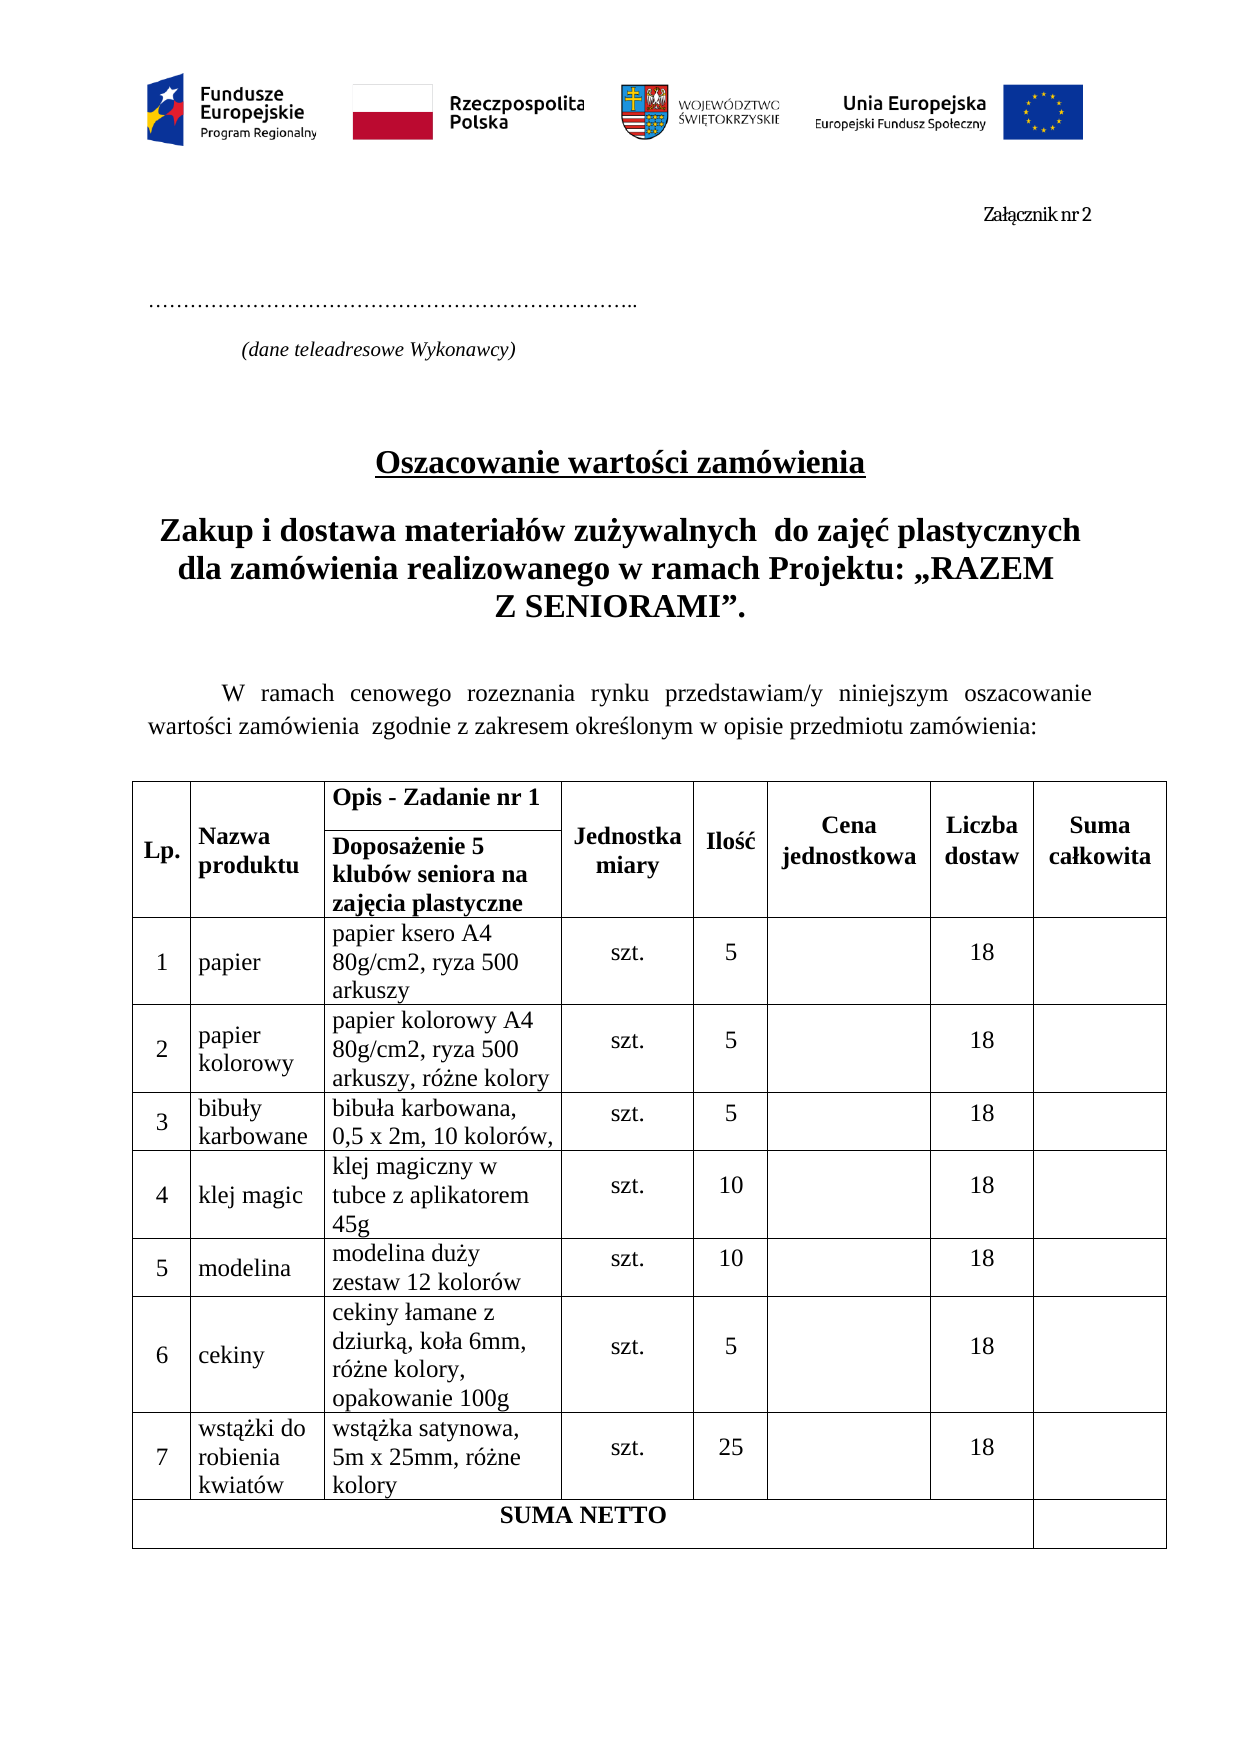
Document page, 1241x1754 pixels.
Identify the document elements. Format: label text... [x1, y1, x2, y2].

table_cell [1034, 1239, 1166, 1296]
table_cell [768, 1151, 930, 1237]
table_cell 2 [133, 1005, 190, 1092]
table_cell [1034, 1413, 1166, 1499]
table_cell 25 [694, 1413, 767, 1499]
table_cell szt. [562, 1239, 693, 1296]
table_cell 5 [694, 918, 767, 1004]
text Zakup i dostawa materiałów zużywalnych do zajęć plastycznych dla zamówienia realizowanego w ramach Projektu: „RAZEM Z SENIORAMI”. [148, 510, 1093, 625]
picture [621, 73, 780, 146]
table_cell bibuła karbowana, 0,5 x 2m, 10 kolorów, [325, 1093, 561, 1150]
table_cell 18 [931, 1151, 1033, 1237]
table_cell wstążka satynowa, 5m x 25mm, różne kolory [325, 1413, 561, 1499]
table_cell [768, 918, 930, 1004]
text Oszacowanie wartości zamówienia [148, 443, 1093, 481]
table_cell papier kolorowy [191, 1005, 324, 1092]
table_cell 5 [133, 1239, 190, 1296]
table_cell 5 [694, 1297, 767, 1412]
table_cell [768, 1005, 930, 1092]
table_cell [1034, 1151, 1166, 1237]
table_cell szt. [562, 1093, 693, 1150]
table_cell szt. [562, 1413, 693, 1499]
table_cell papier [191, 918, 324, 1004]
table_cell klej magic [191, 1151, 324, 1237]
table_cell 4 [133, 1151, 190, 1237]
text (dane teleadresowe Wykonawcy) [148, 339, 1093, 360]
table_cell 6 [133, 1297, 190, 1412]
table_header Suma całkowita [1034, 782, 1166, 917]
table_cell 10 [694, 1151, 767, 1237]
table_header Lp. [133, 782, 190, 917]
table_cell [1034, 1297, 1166, 1412]
table_cell szt. [562, 1005, 693, 1092]
table_cell 18 [931, 1297, 1033, 1412]
picture [352, 73, 584, 146]
table_cell papier kolorowy A4 80g/cm2, ryza 500 arkuszy, różne kolory [325, 1005, 561, 1092]
table_cell [768, 1239, 930, 1296]
table_cell szt. [562, 918, 693, 1004]
table_cell 18 [931, 918, 1033, 1004]
text W ramach cenowego rozeznania rynku przedstawiam/y niniejszym oszacowanie wartości zamówienia zgodnie z zakresem określonym w opisie przedmiotu zamówienia: [148, 678, 1093, 739]
table_header Ilość [694, 782, 767, 917]
table_cell cekiny łamane z dziurką, koła 6mm, różne kolory, opakowanie 100g [325, 1297, 561, 1412]
table_cell [1034, 1093, 1166, 1150]
picture [816, 73, 1083, 146]
table_cell papier ksero A4 80g/cm2, ryza 500 arkuszy [325, 918, 561, 1004]
table_header Jednostka miary [562, 782, 693, 917]
table_cell szt. [562, 1297, 693, 1412]
table_cell 7 [133, 1413, 190, 1499]
table_cell [768, 1413, 930, 1499]
table_cell bibuły karbowane [191, 1093, 324, 1150]
table_cell Doposażenie 5 klubów seniora na zajęcia plastyczne [325, 831, 561, 917]
table_cell 18 [931, 1413, 1033, 1499]
table_header Liczba dostaw [931, 782, 1033, 917]
table_cell 3 [133, 1093, 190, 1150]
table_cell 10 [694, 1239, 767, 1296]
table_cell [1034, 1500, 1166, 1548]
table_header Opis - Zadanie nr 1 [325, 782, 561, 830]
table_cell szt. [562, 1151, 693, 1237]
table_cell klej magiczny w tubce z aplikatorem 45g [325, 1151, 561, 1237]
table_cell 18 [931, 1093, 1033, 1150]
table_cell modelina [191, 1239, 324, 1296]
table_header Nazwa produktu [191, 782, 324, 917]
table_cell wstążki do robienia kwiatów [191, 1413, 324, 1499]
table_cell 5 [694, 1093, 767, 1150]
table_cell [1034, 918, 1166, 1004]
table_cell SUMA NETTO [133, 1500, 1033, 1548]
table_cell [768, 1297, 930, 1412]
table_cell 18 [931, 1005, 1033, 1092]
table_cell [1034, 1005, 1166, 1092]
table_cell cekiny [191, 1297, 324, 1412]
table_cell 1 [133, 918, 190, 1004]
title Załącznik nr 2 [148, 203, 1093, 227]
table_cell [768, 1093, 930, 1150]
table_header Cena jednostkowa [768, 782, 930, 917]
table_cell 18 [931, 1239, 1033, 1296]
picture [147, 73, 317, 146]
table_cell modelina duży zestaw 12 kolorów [325, 1239, 561, 1296]
table_cell 5 [694, 1005, 767, 1092]
